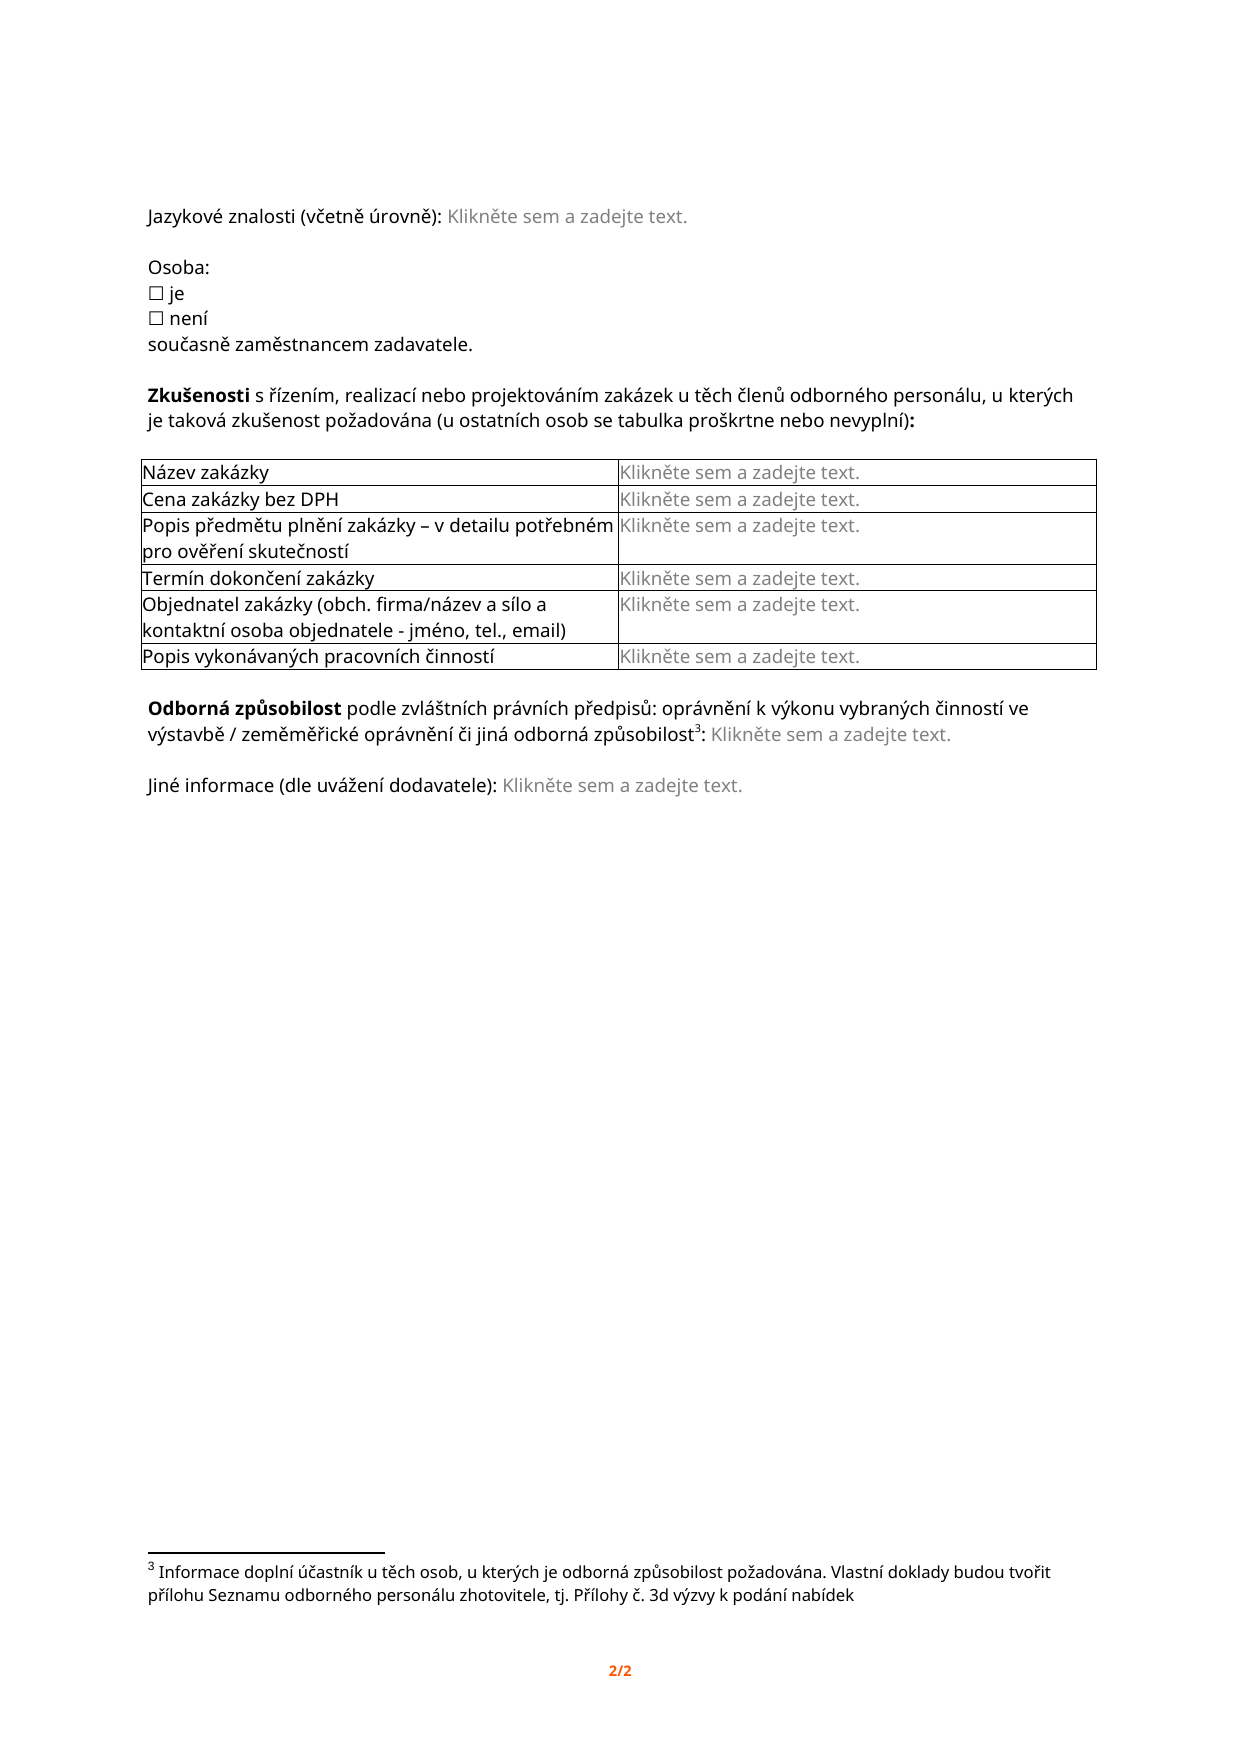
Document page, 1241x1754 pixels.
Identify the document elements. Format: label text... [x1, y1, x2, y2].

table_cell Termín dokončení zakázky [142, 565, 618, 590]
table_header Název zakázky [142, 460, 618, 485]
table_cell Objednatel zakázky (obch. firma/název a sílo a kontaktní osoba objednatele - jméno, tel., email) [142, 591, 618, 642]
text Odborná způsobilost podle zvláštních právních předpisů: oprávnění k výkonu vybraných činností ve výstavbě / zeměměřické oprávnění či jiná odborná způsobilost: [148, 696, 1093, 747]
text současně zaměstnancem zadavatele. [148, 331, 1093, 356]
text Jazykové znalosti (včetně úrovně): [148, 203, 1093, 229]
table_cell [619, 644, 1096, 669]
table_cell [619, 513, 1096, 564]
table_cell Cena zakázky bez DPH [142, 486, 618, 512]
table_cell Popis vykonávaných pracovních činností [142, 644, 618, 669]
text Jiné informace (dle uvážení dodavatele): [148, 772, 1093, 798]
table_cell [619, 591, 1096, 642]
text je [148, 280, 1093, 305]
table_cell [619, 486, 1096, 512]
table_header [619, 460, 1096, 485]
table_cell Popis předmětu plnění zakázky – v detailu potřebném pro ověření skutečností [142, 513, 618, 564]
text Osoba: [148, 254, 1093, 280]
text Zkušenosti s řízením, realizací nebo projektováním zakázek u těch členů odborného personálu, u kterých je taková zkušenost požadována (u ostatních osob se tabulka proškrtne nebo nevyplní): [148, 382, 1093, 433]
text není [148, 305, 1093, 331]
table_cell [619, 565, 1096, 590]
